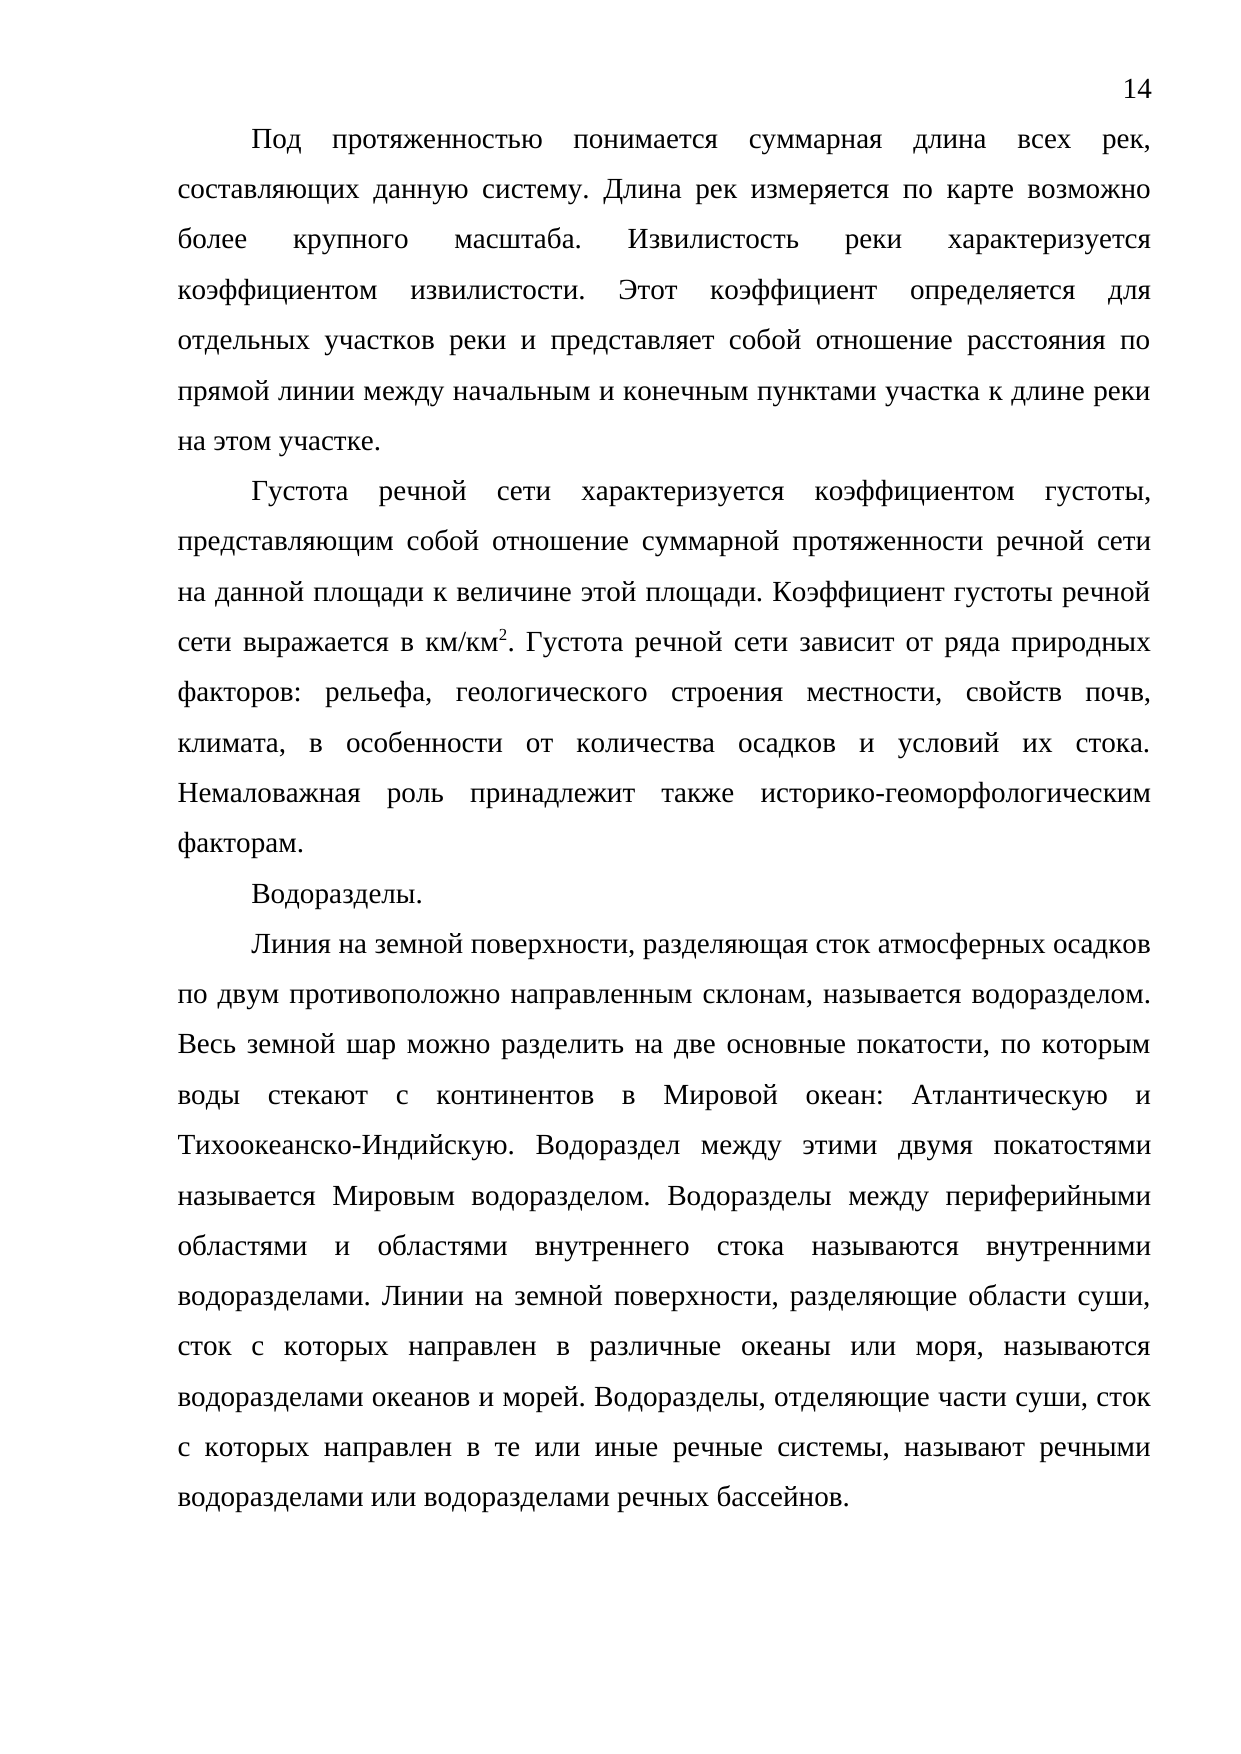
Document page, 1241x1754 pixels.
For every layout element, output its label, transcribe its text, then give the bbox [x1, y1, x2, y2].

text Под протяженностью понимается суммарная длина всех рек, составляющих данную систему. Длина рек измеряется по карте возможно более крупного масштаба. Извилистость реки характеризуется коэффициентом извилистости. Этот коэффициент определяется для отдельных участков реки и представляет собой отношение расстояния по прямой линии между начальным и конечным пунктами участка к длине реки на этом участке. [177, 121, 1152, 456]
text Густота речной сети характеризуется коэффициентом густоты, представляющим собой отношение суммарной протяженности речной сети на данной площади к величине этой площади. Коэффициент густоты речной сети выражается в км/км2. Густота речной сети зависит от ряда природных факторов: рельефа, геологического строения местности, свойств почв, климата, в особенности от количества осадков и условий их стока. Немаловажная роль принадлежит также историко-геоморфологическим факторам. [177, 473, 1152, 859]
subtitle Водоразделы. [177, 876, 1152, 909]
text Линия на земной поверхности, разделяющая сток атмосферных осадков по двум противоположно направленным склонам, называется водоразделом. Весь земной шар можно разделить на две основные покатости, по которым воды стекают с континентов в Мировой океан: Атлантическую и Тихоокеанско-Индийскую. Водораздел между этими двумя покатостями называется Мировым водоразделом. Водоразделы между периферийными областями и областями внутреннего стока называются внутренними водоразделами. Линии на земной поверхности, разделяющие области суши, сток с которых направлен в различные океаны или моря, называются водоразделами океанов и морей. Водоразделы, отделяющие части суши, сток с которых направлен в те или иные речные системы, называют речными водоразделами или водоразделами речных бассейнов. [177, 926, 1152, 1513]
